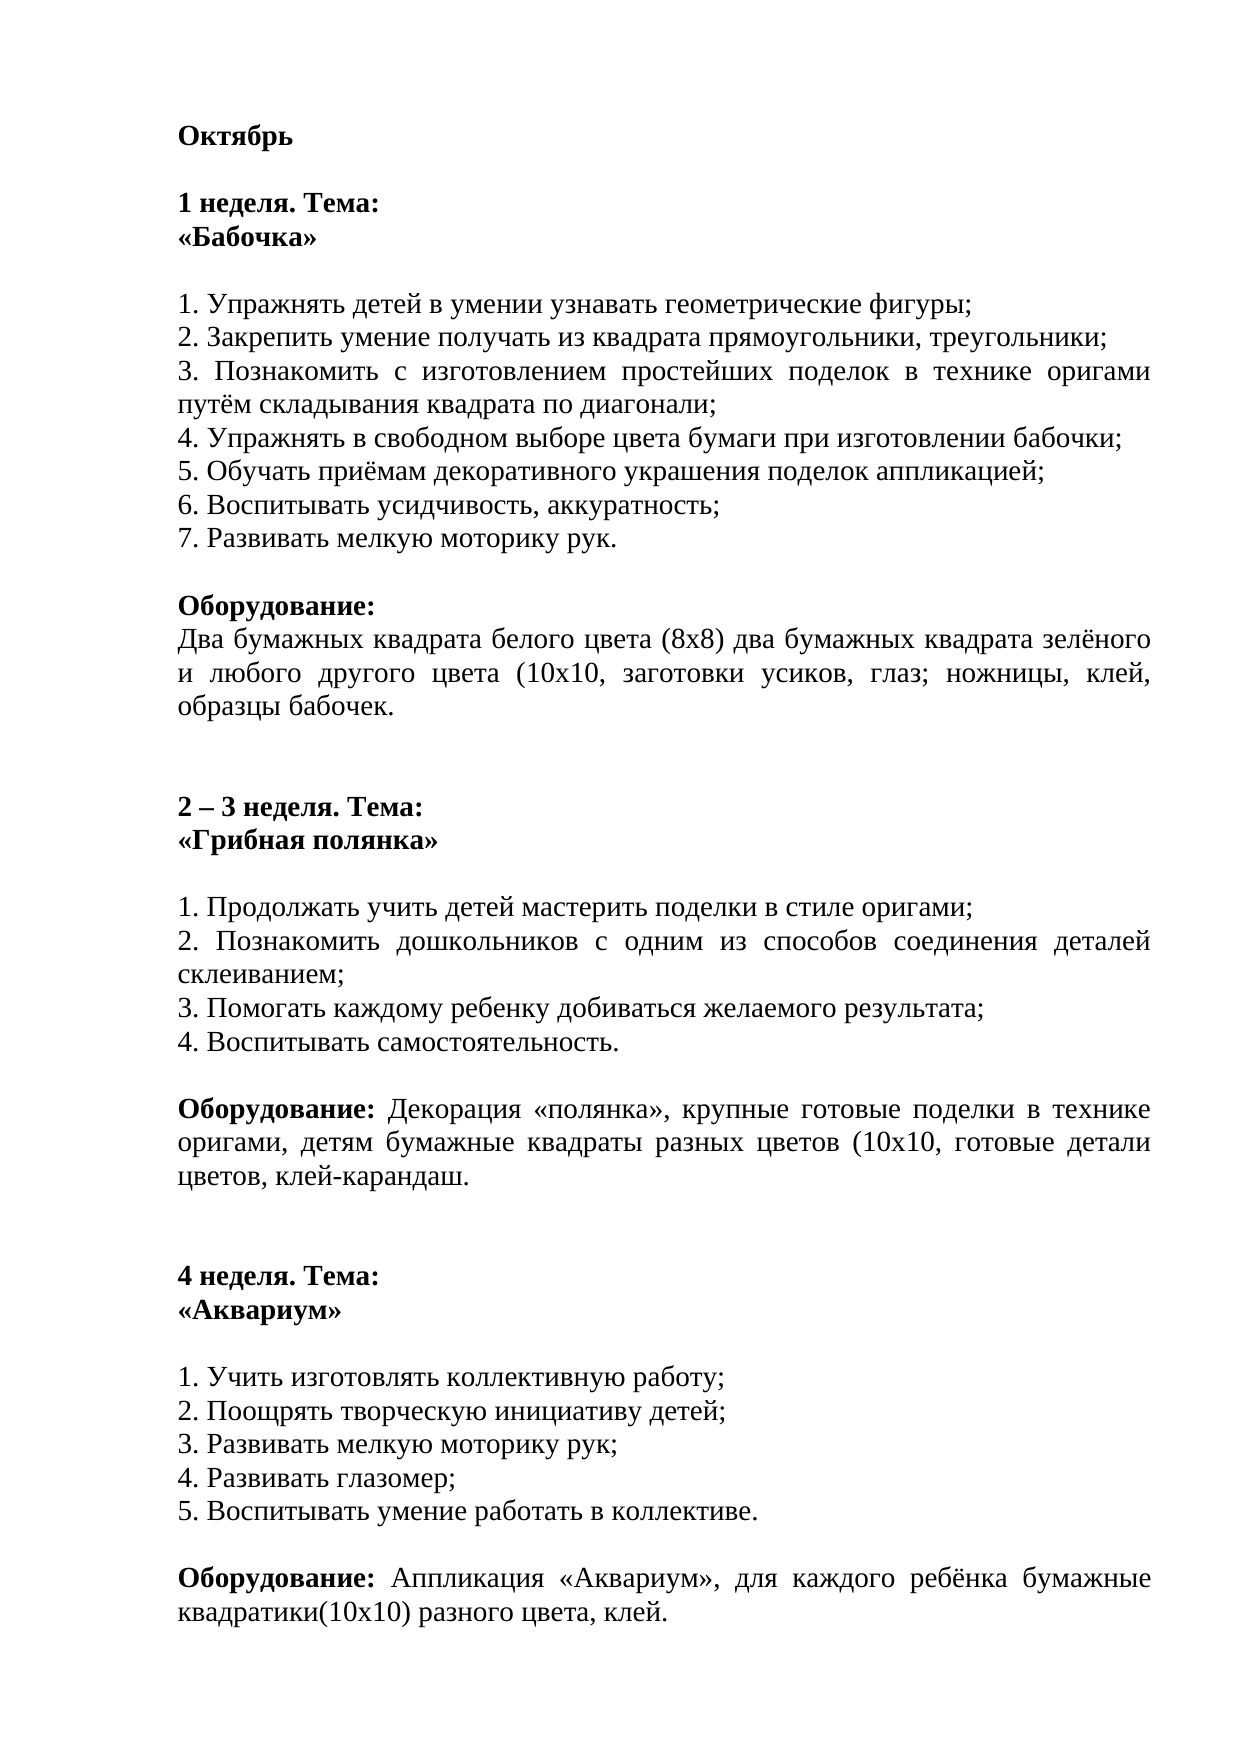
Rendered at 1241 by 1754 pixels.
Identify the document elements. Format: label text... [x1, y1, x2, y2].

text 5. Воспитывать умение работать в коллективе. [177, 1493, 1152, 1527]
text Оборудование: Декорация «полянка», крупные готовые поделки в технике оригами, детям бумажные квадраты разных цветов (10х10, готовые детали цветов, клей-карандаш. [177, 1091, 1152, 1191]
text 1 неделя. Тема: [177, 185, 1152, 219]
text Оборудование: [177, 588, 1152, 621]
text 6. Воспитывать усидчивость, аккуратность; [177, 487, 1152, 521]
text Октябрь [177, 118, 1152, 152]
text 1. Продолжать учить детей мастерить поделки в стиле оригами; [177, 889, 1152, 923]
text 4. Упражнять в свободном выборе цвета бумаги при изготовлении бабочки; [177, 420, 1152, 453]
text 3. Помогать каждому ребенку добиваться желаемого результата; [177, 990, 1152, 1024]
text 2. Поощрять творческую инициативу детей; [177, 1393, 1152, 1426]
text 4. Развивать глазомер; [177, 1460, 1152, 1493]
text 4. Воспитывать самостоятельность. [177, 1024, 1152, 1057]
text Оборудование: Аппликация «Аквариум», для каждого ребёнка бумажные квадратики(10х10) разного цвета, клей. [177, 1560, 1152, 1627]
text 4 неделя. Тема: [177, 1258, 1152, 1292]
text 3. Развивать мелкую моторику рук; [177, 1426, 1152, 1460]
text 2 – 3 неделя. Тема: [177, 789, 1152, 822]
text 1. Упражнять детей в умении узнавать геометрические фигуры; [177, 286, 1152, 319]
text «Бабочка» [177, 219, 1152, 252]
text 7. Развивать мелкую моторику рук. [177, 521, 1152, 554]
text 2. Познакомить дошкольников с одним из способов соединения деталей склеиванием; [177, 923, 1152, 990]
text 3. Познакомить с изготовлением простейших поделок в технике оригами путём складывания квадрата по диагонали; [177, 353, 1152, 420]
text 1. Учить изготовлять коллективную работу; [177, 1359, 1152, 1393]
text 5. Обучать приёмам декоративного украшения поделок аппликацией; [177, 453, 1152, 487]
text Два бумажных квадрата белого цвета (8х8) два бумажных квадрата зелёного и любого другого цвета (10х10, заготовки усиков, глаз; ножницы, клей, образцы бабочек. [177, 621, 1152, 722]
text 2. Закрепить умение получать из квадрата прямоугольники, треугольники; [177, 319, 1152, 353]
text «Грибная полянка» [177, 822, 1152, 856]
text «Аквариум» [177, 1292, 1152, 1326]
